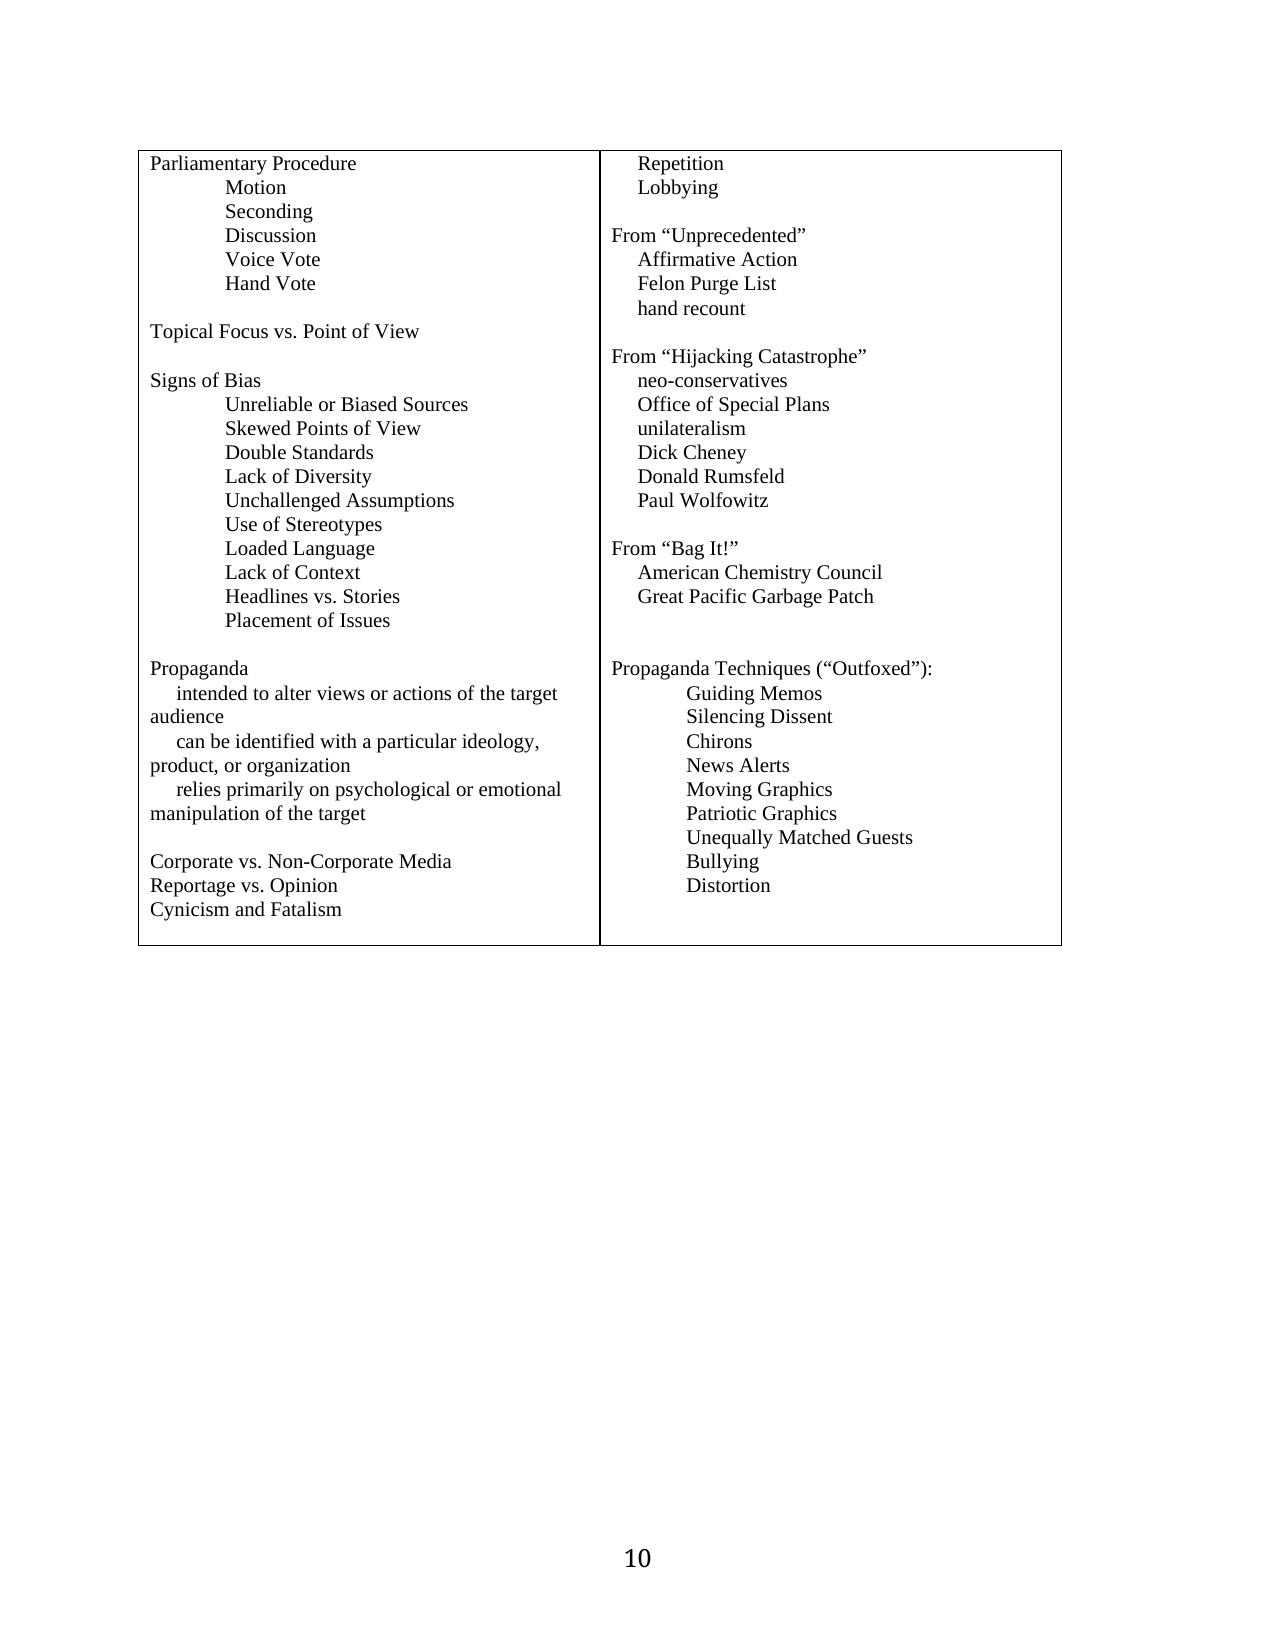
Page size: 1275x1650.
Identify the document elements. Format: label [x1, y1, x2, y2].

table_header [139, 151, 599, 945]
table_header [601, 151, 1061, 945]
